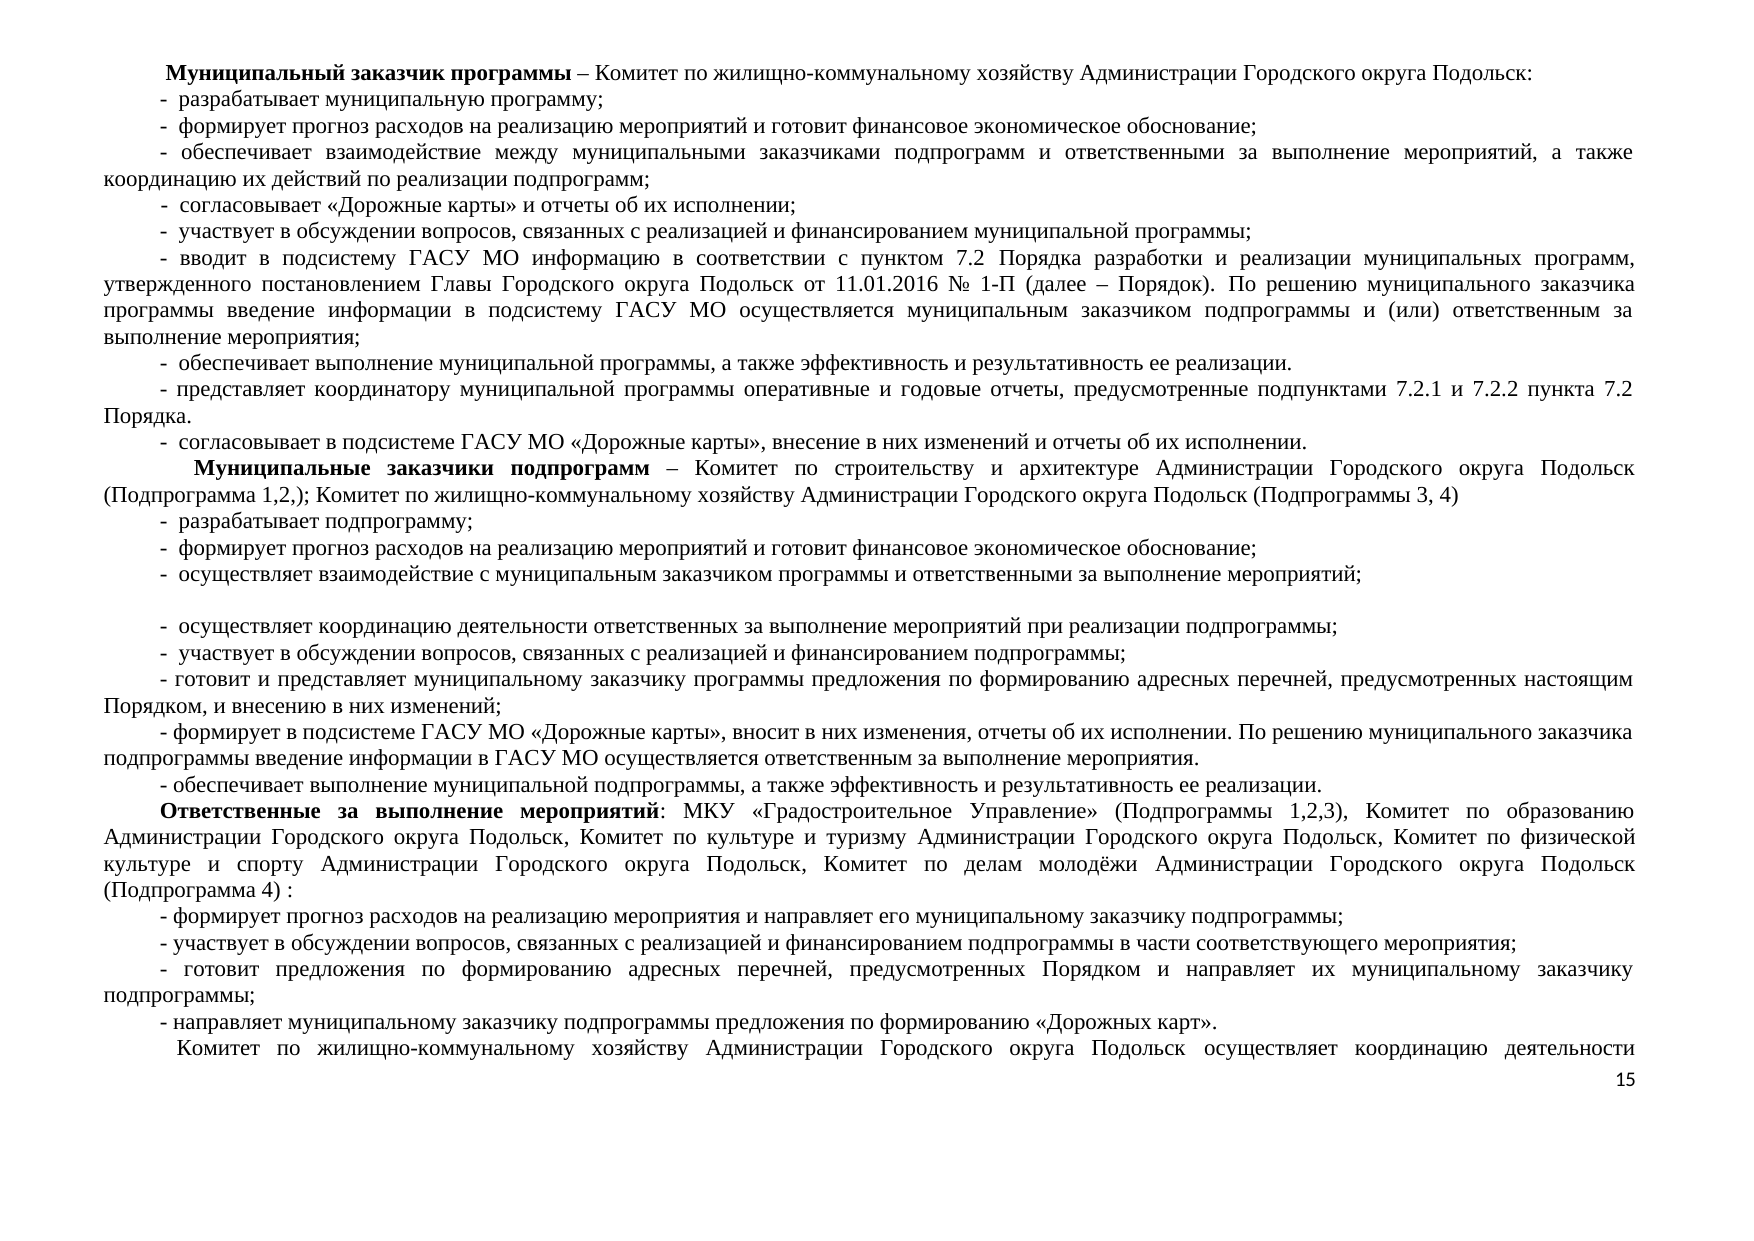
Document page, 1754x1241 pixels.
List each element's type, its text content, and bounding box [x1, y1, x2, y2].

text - осуществляет координацию деятельности ответственных за выполнение мероприятий при реализации подпрограммы; [103, 613, 1636, 639]
text - представляет координатору муниципальной программы оперативные и годовые отчеты, предусмотренные подпунктами 7.2.1 и 7.2.2 пункта 7.2 Порядка. [103, 375, 1636, 428]
text - участвует в обсуждении вопросов, связанных с реализацией и финансированием подпрограммы; [103, 639, 1636, 665]
text - направляет муниципальному заказчику подпрограммы предложения по формированию «Дорожных карт». [103, 1008, 1636, 1034]
text - разрабатывает подпрограмму; [103, 507, 1636, 533]
text - формирует в подсистеме ГАСУ МО «Дорожные карты», вносит в них изменения, отчеты об их исполнении. По решению муниципального заказчика подпрограммы введение информации в ГАСУ МО осуществляется ответственным за выполнение мероприятия. [103, 718, 1636, 771]
text Муниципальный заказчик программы – Комитет по жилищно-коммунальному хозяйству Администрации Городского округа Подольск: [103, 59, 1636, 86]
text - обеспечивает выполнение муниципальной программы, а также эффективность и результативность ее реализации. [103, 349, 1636, 375]
text - обеспечивает выполнение муниципальной подпрограммы, а также эффективность и результативность ее реализации. [103, 771, 1636, 797]
text Ответственные за выполнение мероприятий: МКУ «Градостроительное Управление» (Подпрограммы 1,2,3), Комитет по образованию Администрации Городского округа Подольск, Комитет по культуре и туризму Администрации Городского округа Подольск, Комитет по физической культуре и спорту Администрации Городского округа Подольск, Комитет по делам молодёжи Администрации Городского округа Подольск (Подпрограмма 4) : [103, 797, 1636, 902]
text - разрабатывает муниципальную программу; [103, 86, 1636, 112]
text - вводит в подсистему ГАСУ МО информацию в соответствии с пунктом 7.2 Порядка разработки и реализации муниципальных программ, утвержденного постановлением Главы Городского округа Подольск от 11.01.2016 № 1-П (далее – Порядок). По решению муниципального заказчика программы введение информации в подсистему ГАСУ МО осуществляется муниципальным заказчиком подпрограммы и (или) ответственным за выполнение мероприятия; [103, 244, 1636, 349]
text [103, 1034, 1636, 1061]
text - готовит предложения по формированию адресных перечней, предусмотренных Порядком и направляет их муниципальному заказчику подпрограммы; [103, 955, 1636, 1008]
text - участвует в обсуждении вопросов, связанных с реализацией и финансированием муниципальной программы; [103, 217, 1636, 244]
text - согласовывает «Дорожные карты» и отчеты об их исполнении; [103, 191, 1636, 217]
text Муниципальные заказчики подпрограмм – Комитет по строительству и архитектуре Администрации Городского округа Подольск (Подпрограмма 1,2,); Комитет по жилищно-коммунальному хозяйству Администрации Городского округа Подольск (Подпрограммы 3, 4) [103, 454, 1636, 507]
text - согласовывает в подсистеме ГАСУ МО «Дорожные карты», внесение в них изменений и отчеты об их исполнении. [103, 428, 1636, 454]
text - готовит и представляет муниципальному заказчику программы предложения по формированию адресных перечней, предусмотренных настоящим Порядком, и внесению в них изменений; [103, 665, 1636, 718]
text - участвует в обсуждении вопросов, связанных с реализацией и финансированием подпрограммы в части соответствующего мероприятия; [103, 929, 1636, 955]
text - формирует прогноз расходов на реализацию мероприятий и готовит финансовое экономическое обоснование; [103, 112, 1636, 138]
text - формирует прогноз расходов на реализацию мероприятия и направляет его муниципальному заказчику подпрограммы; [103, 902, 1636, 929]
text - формирует прогноз расходов на реализацию мероприятий и готовит финансовое экономическое обоснование; [103, 533, 1636, 560]
text - обеспечивает взаимодействие между муниципальными заказчиками подпрограмм и ответственными за выполнение мероприятий, а также координацию их действий по реализации подпрограмм; [103, 138, 1636, 191]
text - осуществляет взаимодействие с муниципальным заказчиком программы и ответственными за выполнение мероприятий; [103, 560, 1636, 586]
